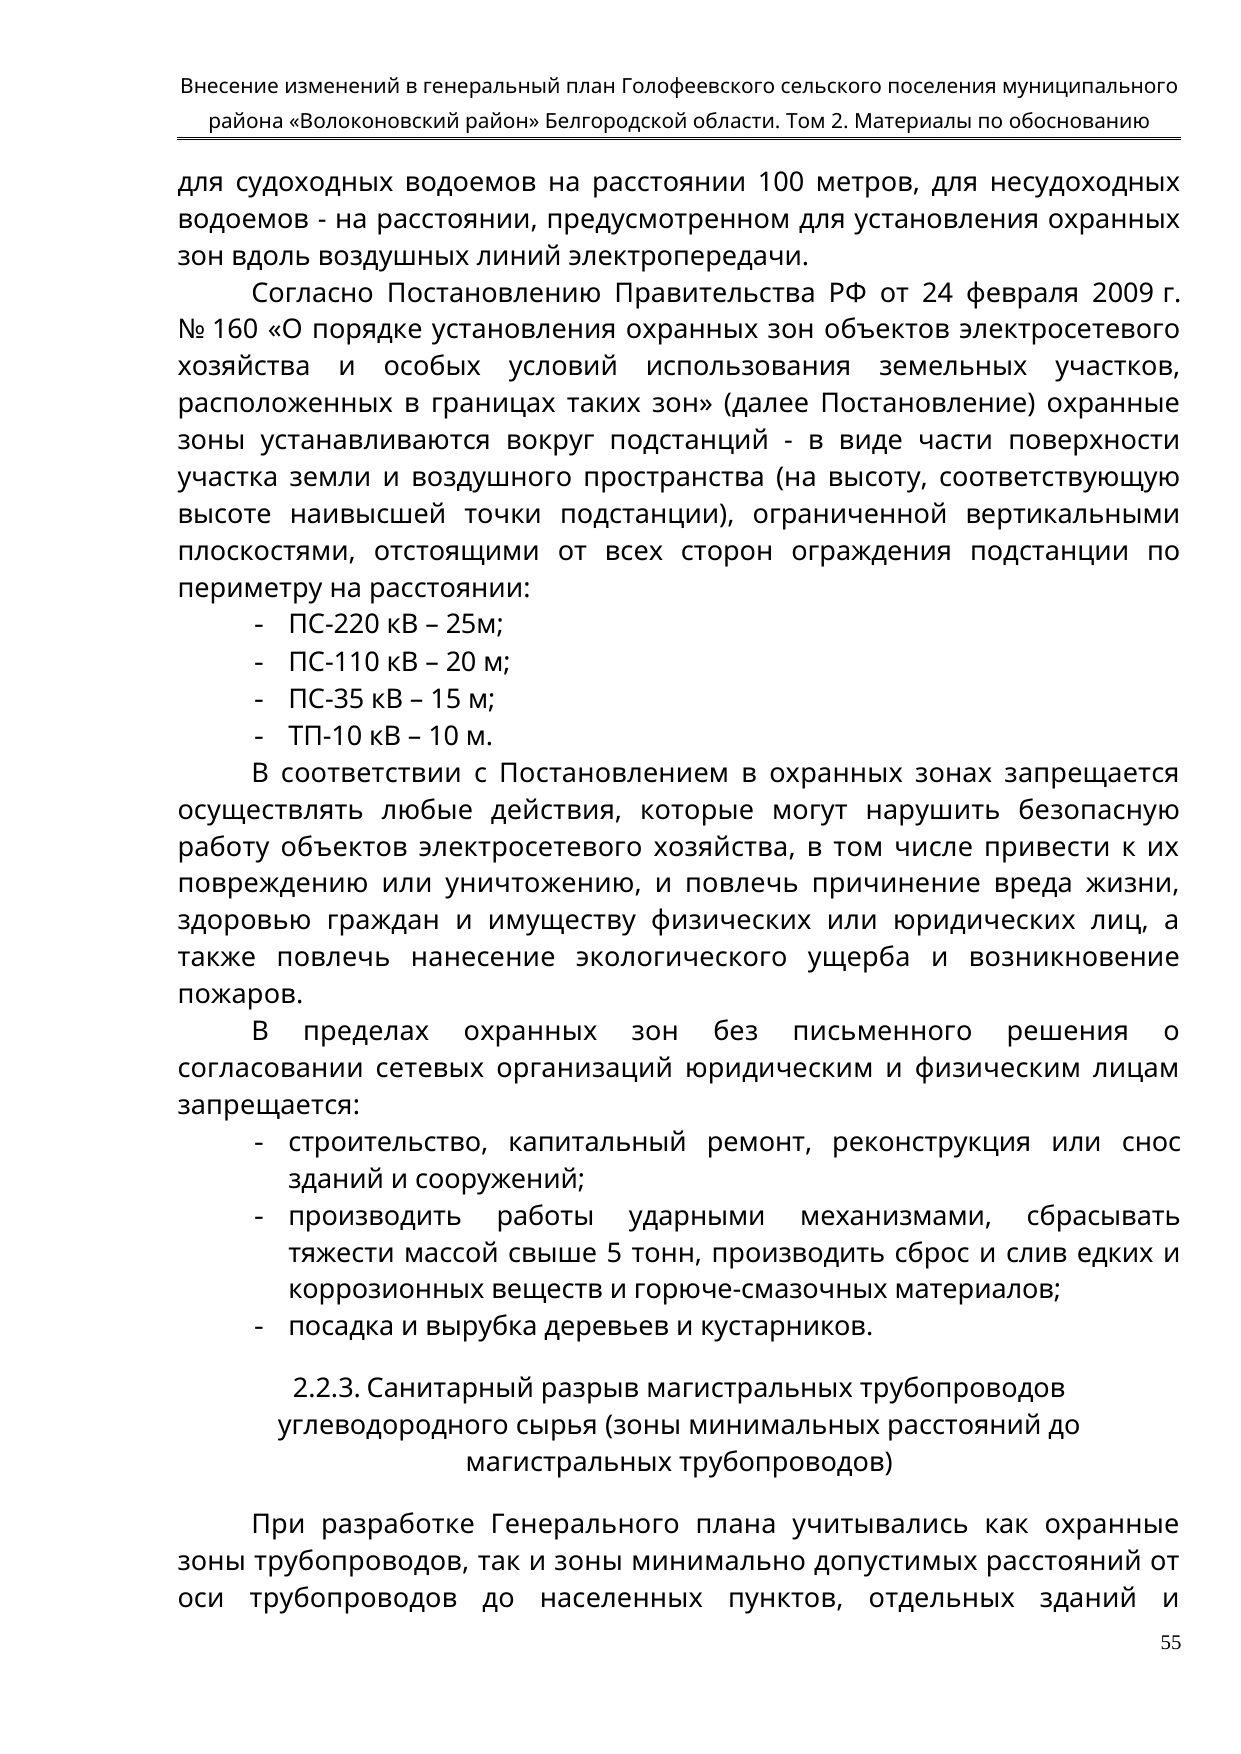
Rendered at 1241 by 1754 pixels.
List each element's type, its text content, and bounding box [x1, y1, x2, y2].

list ПС-35 кВ – 15 м; [251, 679, 1181, 716]
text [177, 1504, 1181, 1615]
list посадка и вырубка деревьев и кустарников. [251, 1307, 1181, 1344]
text В соответствии с Постановлением в охранных зонах запрещается осуществлять любые действия, которые могут нарушить безопасную работу объектов электросетевого хозяйства, в том числе привести к их повреждению или уничтожению, и повлечь причинение вреда жизни, здоровью граждан и имуществу физических или юридических лиц, а также повлечь нанесение экологического ущерба и возникновение пожаров. [177, 753, 1181, 1011]
list строительство, капитальный ремонт, реконструкция или снос зданий и сооружений; [251, 1122, 1181, 1196]
list ПС-220 кВ – 25м; [251, 605, 1181, 642]
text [177, 162, 1181, 273]
list ПС-110 кВ – 20 м; [251, 642, 1181, 679]
text Согласно Постановлению Правительства РФ от 24 февраля 2009 г. № 160 «О порядке установления охранных зон объектов электросетевого хозяйства и особых условий использования земельных участков, расположенных в границах таких зон» (далее Постановление) охранные зоны устанавливаются вокруг подстанций - в виде части поверхности участка земли и воздушного пространства (на высоту, соответствующую высоте наивысшей точки подстанции), ограниченной вертикальными плоскостями, отстоящими от всех сторон ограждения подстанции по периметру на расстоянии: [177, 273, 1181, 605]
list производить работы ударными механизмами, сбрасывать тяжести массой свыше 5 тонн, производить сброс и слив едких и коррозионных веществ и горюче-смазочных материалов; [251, 1196, 1181, 1307]
text В пределах охранных зон без письменного решения о согласовании сетевых организаций юридическим и физическим лицам запрещается: [177, 1011, 1181, 1122]
subtitle Санитарный разрыв магистральных трубопроводов углеводородного сырья (зоны минимальных расстояний до магистральных трубопроводов) [177, 1369, 1181, 1479]
list ТП-10 кВ – 10 м. [251, 716, 1181, 753]
